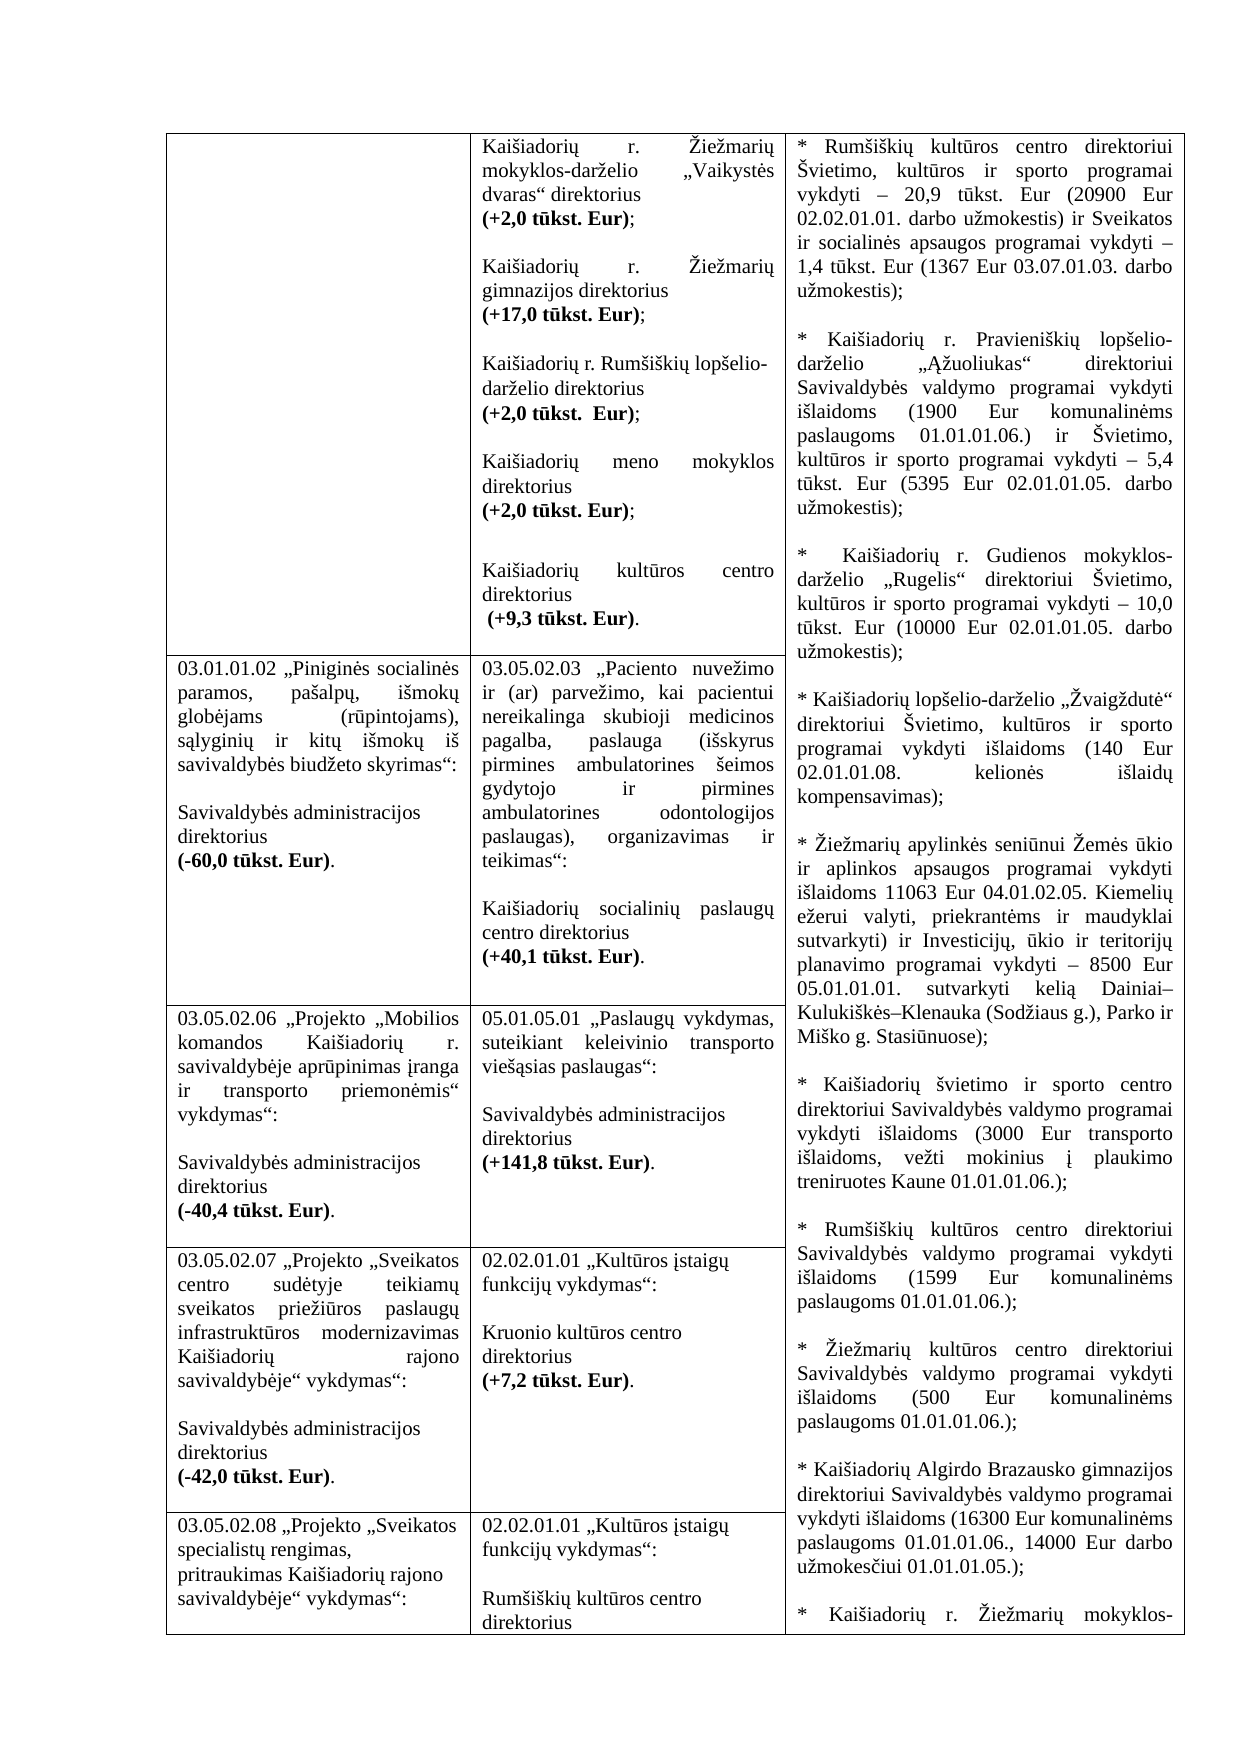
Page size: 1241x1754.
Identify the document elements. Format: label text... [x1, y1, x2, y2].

table_cell 02.02.01.01 „Kultūros įstaigų funkcijų vykdymas“: Kruonio kultūros centro direktorius (+7,2 tūkst. Eur). [471, 1248, 785, 1512]
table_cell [471, 1513, 785, 1634]
table_cell 05.01.05.01 „Paslaugų vykdymas, suteikiant keleivinio transporto viešąsias paslaugas“: Savivaldybės administracijos direktorius (+141,8 tūkst. Eur). [471, 1006, 785, 1247]
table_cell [167, 1513, 470, 1634]
table_cell 03.01.01.02 „Piniginės socialinės paramos, pašalpų, išmokų globėjams (rūpintojams), sąlyginių ir kitų išmokų iš savivaldybės biudžeto skyrimas“: Savivaldybės administracijos direktorius (-60,0 tūkst. Eur). [167, 656, 470, 1005]
table_cell 03.05.02.03 „Paciento nuvežimo ir (ar) parvežimo, kai pacientui nereikalinga skubioji medicinos pagalba, paslauga (išskyrus pirmines ambulatorines šeimos gydytojo ir pirmines ambulatorines odontologijos paslaugas), organizavimas ir teikimas“: Kaišiadorių socialinių paslaugų centro direktorius (+40,1 tūkst. Eur). [471, 656, 785, 1005]
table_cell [471, 134, 785, 654]
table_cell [167, 134, 470, 654]
table_cell 03.05.02.07 „Projekto „Sveikatos centro sudėtyje teikiamų sveikatos priežiūros paslaugų infrastruktūros modernizavimas Kaišiadorių rajono savivaldybėje“ vykdymas“: Savivaldybės administracijos direktorius (-42,0 tūkst. Eur). [167, 1248, 470, 1512]
table_cell 03.05.02.06 „Projekto „Mobilios komandos Kaišiadorių r. savivaldybėje aprūpinimas įranga ir transporto priemonėmis“ vykdymas“: Savivaldybės administracijos direktorius (-40,4 tūkst. Eur). [167, 1006, 470, 1247]
